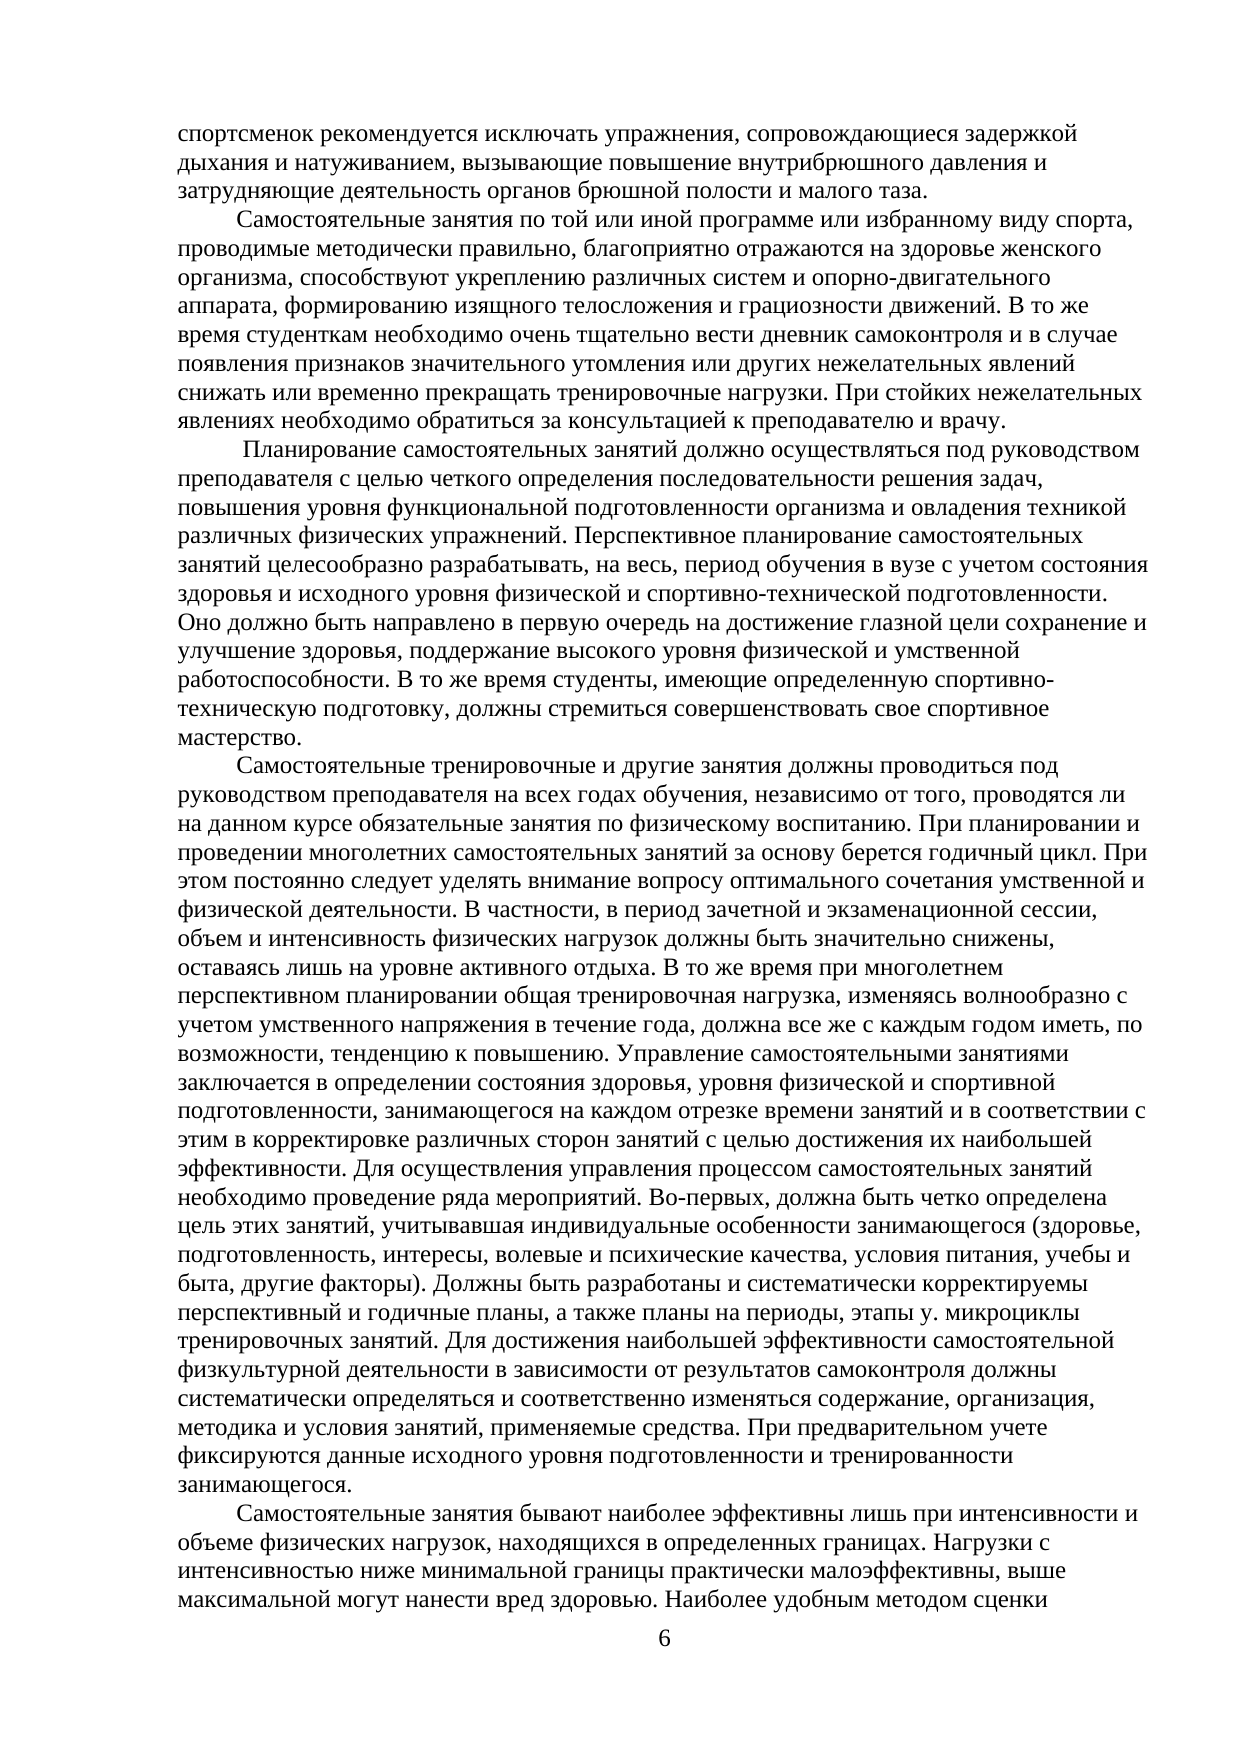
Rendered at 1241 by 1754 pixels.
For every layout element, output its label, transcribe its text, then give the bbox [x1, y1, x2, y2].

text Самостоятельные занятия по той или иной программе или избранному виду спорта, проводимые методически правильно, благоприятно отражаются на здоровье женского организма, способствуют укреплению различных систем и опорно-двигательного аппарата, формированию изящного телосложения и грациозности движений. В то же время студенткам необходимо очень тщательно вести дневник самоконтроля и в случае появления признаков значительного утомления или других нежелательных явлений снижать или временно прекращать тренировочные нагрузки. При стойких нежелательных явлениях необходимо обратиться за консультацией к преподавателю и врачу. [177, 204, 1152, 434]
text Планирование самостоятельных занятий должно осуществляться под руководством преподавателя с целью четкого определения последовательности решения задач, повышения уровня функциональной подготовленности организма и овладения техникой различных физических упражнений. Перспективное планирование самостоятельных занятий целесообразно разрабатывать, на весь, период обучения в вузе с учетом состояния здоровья и исходного уровня физической и спортивно-технической подготовленности. Оно должно быть направлено в первую очередь на достижение глазной цели сохранение и улучшение здоровья, поддержание высокого уровня физической и умственной работоспособности. В то же время студенты, имеющие определенную спортивно-техническую подготовку, должны стремиться совершенствовать свое спортивное мастерство. [177, 434, 1152, 751]
text Самостоятельные тренировочные и другие занятия должны проводиться под руководством преподавателя на всех годах обучения, независимо от того, проводятся ли на данном курсе обязательные занятия по физическому воспитанию. При планировании и проведении многолетних самостоятельных занятий за основу берется годичный цикл. При этом постоянно следует уделять внимание вопросу оптимального сочетания умственной и физической деятельности. В частности, в период зачетной и экзаменационной сессии, объем и интенсивность физических нагрузок должны быть значительно снижены, оставаясь лишь на уровне активного отдыха. В то же время при многолетнем перспективном планировании общая тренировочная нагрузка, изменяясь волнообразно с учетом умственного напряжения в течение года, должна все же с каждым годом иметь, по возможности, тенденцию к повышению. Управление самостоятельными занятиями заключается в определении состояния здоровья, уровня физической и спортивной подготовленности, занимающегося на каждом отрезке времени занятий и в соответствии с этим в корректировке различных сторон занятий с целью достижения их наибольшей эффективности. Для осуществления управления процессом самостоятельных занятий необходимо проведение ряда мероприятий. Во-первых, должна быть четко определена цель этих занятий, учитывавшая индивидуальные особенности занимающегося (здоровье, подготовленность, интересы, волевые и психические качества, условия питания, учебы и быта, другие факторы). Должны быть разработаны и систематически корректируемы перспективный и годичные планы, а также планы на периоды, этапы у. микроциклы тренировочных занятий. Для достижения наибольшей эффективности самостоятельной физкультурной деятельности в зависимости от результатов самоконтроля должны систематически определяться и соответственно изменяться содержание, организация, методика и условия занятий, применяемые средства. При предварительном учете фиксируются данные исходного уровня подготовленности и тренированности занимающегося. [177, 751, 1152, 1498]
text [177, 1498, 1152, 1613]
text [177, 118, 1152, 204]
